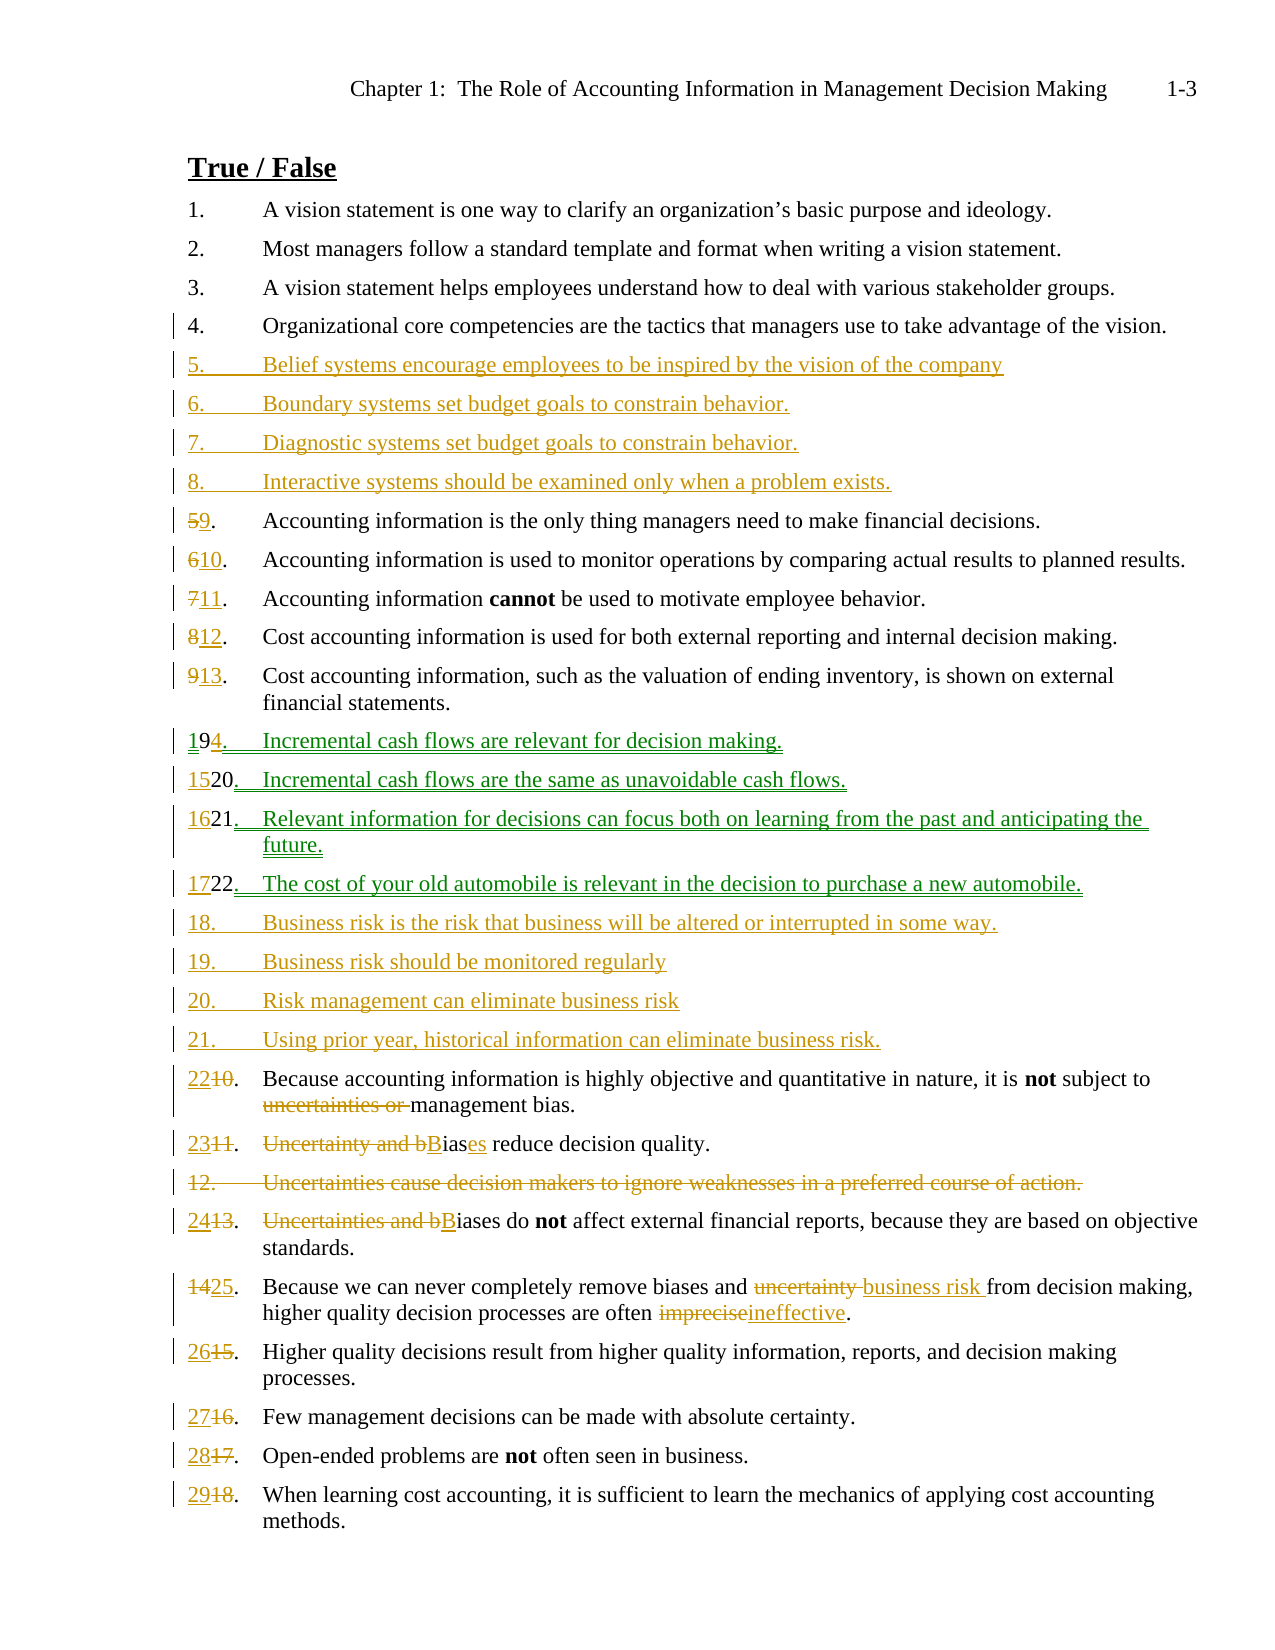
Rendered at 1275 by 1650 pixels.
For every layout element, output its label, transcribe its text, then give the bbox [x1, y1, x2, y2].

text 1. A vision statement is one way to clarify an organization’s basic purpose and ideology. [187, 196, 1200, 222]
text . Higher quality decisions result from higher quality information, reports, and decision making processes. [187, 1338, 1200, 1391]
text . Few management decisions can be made with absolute certainty. [187, 1403, 1200, 1429]
text . When learning cost accounting, it is sufficient to learn the mechanics of applying cost accounting methods. [187, 1481, 1200, 1534]
text . Accounting information is used to monitor operations by comparing actual results to planned results. [187, 546, 1200, 572]
text True / False [187, 150, 1200, 183]
text . Accounting information is the only thing managers need to make financial decisions. [187, 507, 1200, 533]
text . ias reduce decision quality. [187, 1130, 1200, 1156]
text 2. Most managers follow a standard template and format when writing a vision statement. [187, 235, 1200, 261]
text . Because we can never completely remove biases and from decision making, higher quality decision processes are often . [187, 1273, 1200, 1326]
text . Because accounting information is highly objective and quantitative in nature, it is not subject to management bias. [187, 1065, 1200, 1117]
text . Cost accounting information is used for both external reporting and internal decision making. [187, 623, 1200, 650]
text . iases do not affect external financial reports, because they are based on objective standards. [187, 1208, 1200, 1260]
text . Open-ended problems are not often seen in business. [187, 1442, 1200, 1468]
text . Accounting information cannot be used to motivate employee behavior. [187, 584, 1200, 611]
text 4. Organizational core competencies are the tactics that managers use to take advantage of the vision. [187, 313, 1200, 339]
text 3. A vision statement helps employees understand how to deal with various stakeholder groups. [187, 274, 1200, 300]
text . Cost accounting information, such as the valuation of ending inventory, is shown on external financial statements. [187, 662, 1200, 715]
